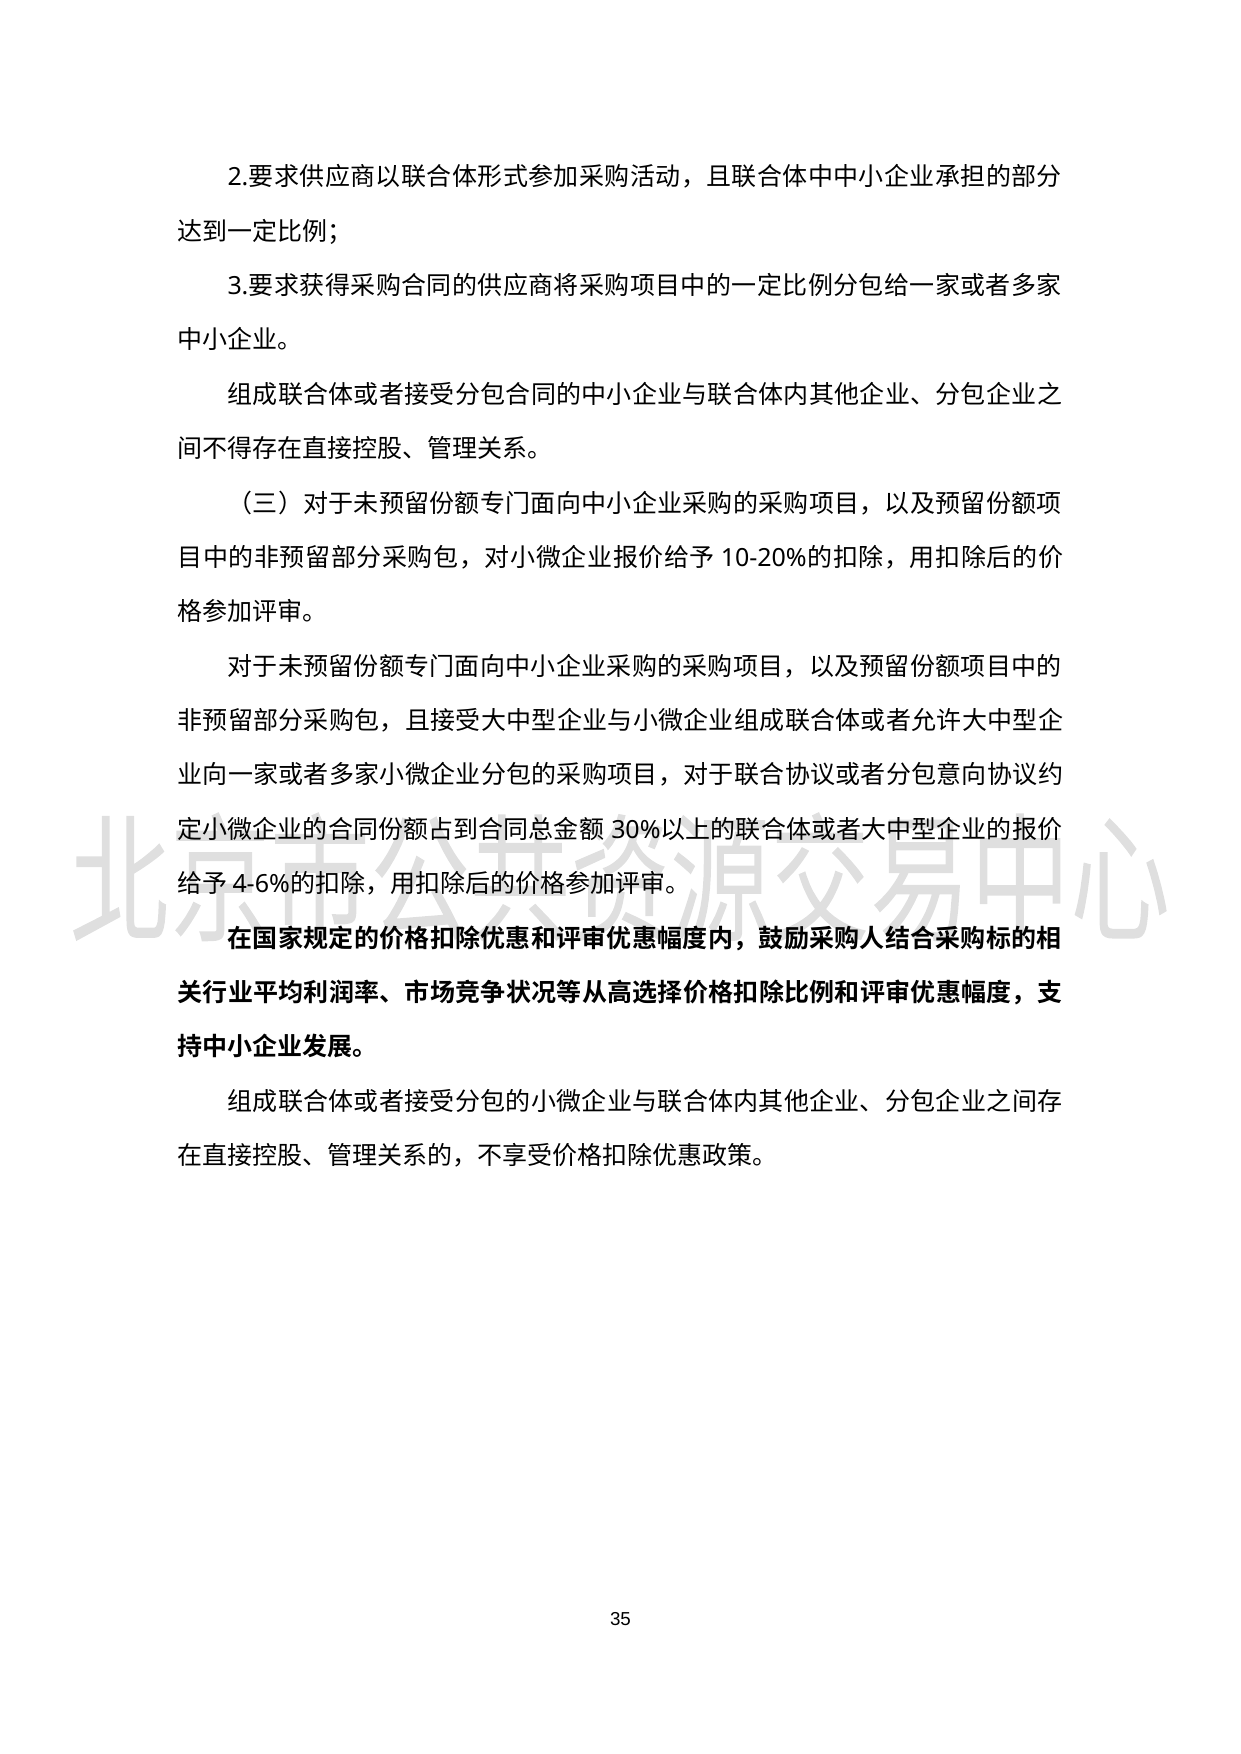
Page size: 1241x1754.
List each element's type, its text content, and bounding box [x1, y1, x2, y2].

text 3.要求获得采购合同的供应商将采购项目中的一定比例分包给一家或者多家中小企业。 [177, 266, 1063, 356]
text 对于未预留份额专门面向中小企业采购的采购项目，以及预留份额项目中的非预留部分采购包，且接受大中型企业与小微企业组成联合体或者允许大中型企业向一家或者多家小微企业分包的采购项目，对于联合协议或者分包意向协议约定小微企业的合同份额占到合同总金额 30%以上的联合体或者大中型企业的报价给予4-6%的扣除，用扣除后的价格参加评审。 [177, 646, 1063, 900]
text 组成联合体或者接受分包的小微企业与联合体内其他企业、分包企业之间存在直接控股、管理关系的，不享受价格扣除优惠政策。 [177, 1081, 1063, 1172]
text 在国家规定的价格扣除优惠和评审优惠幅度内，鼓励采购人结合采购标的相关行业平均利润率、市场竞争状况等从高选择价格扣除比例和评审优惠幅度，支持中小企业发展。 [177, 918, 1063, 1063]
text （三）对于未预留份额专门面向中小企业采购的采购项目，以及预留份额项目中的非预留部分采购包，对小微企业报价给予10-20%的扣除，用扣除后的价格参加评审。 [177, 483, 1063, 628]
text 组成联合体或者接受分包合同的中小企业与联合体内其他企业、分包企业之间不得存在直接控股、管理关系。 [177, 374, 1063, 465]
text 2.要求供应商以联合体形式参加采购活动，且联合体中中小企业承担的部分达到一定比例； [177, 157, 1063, 247]
